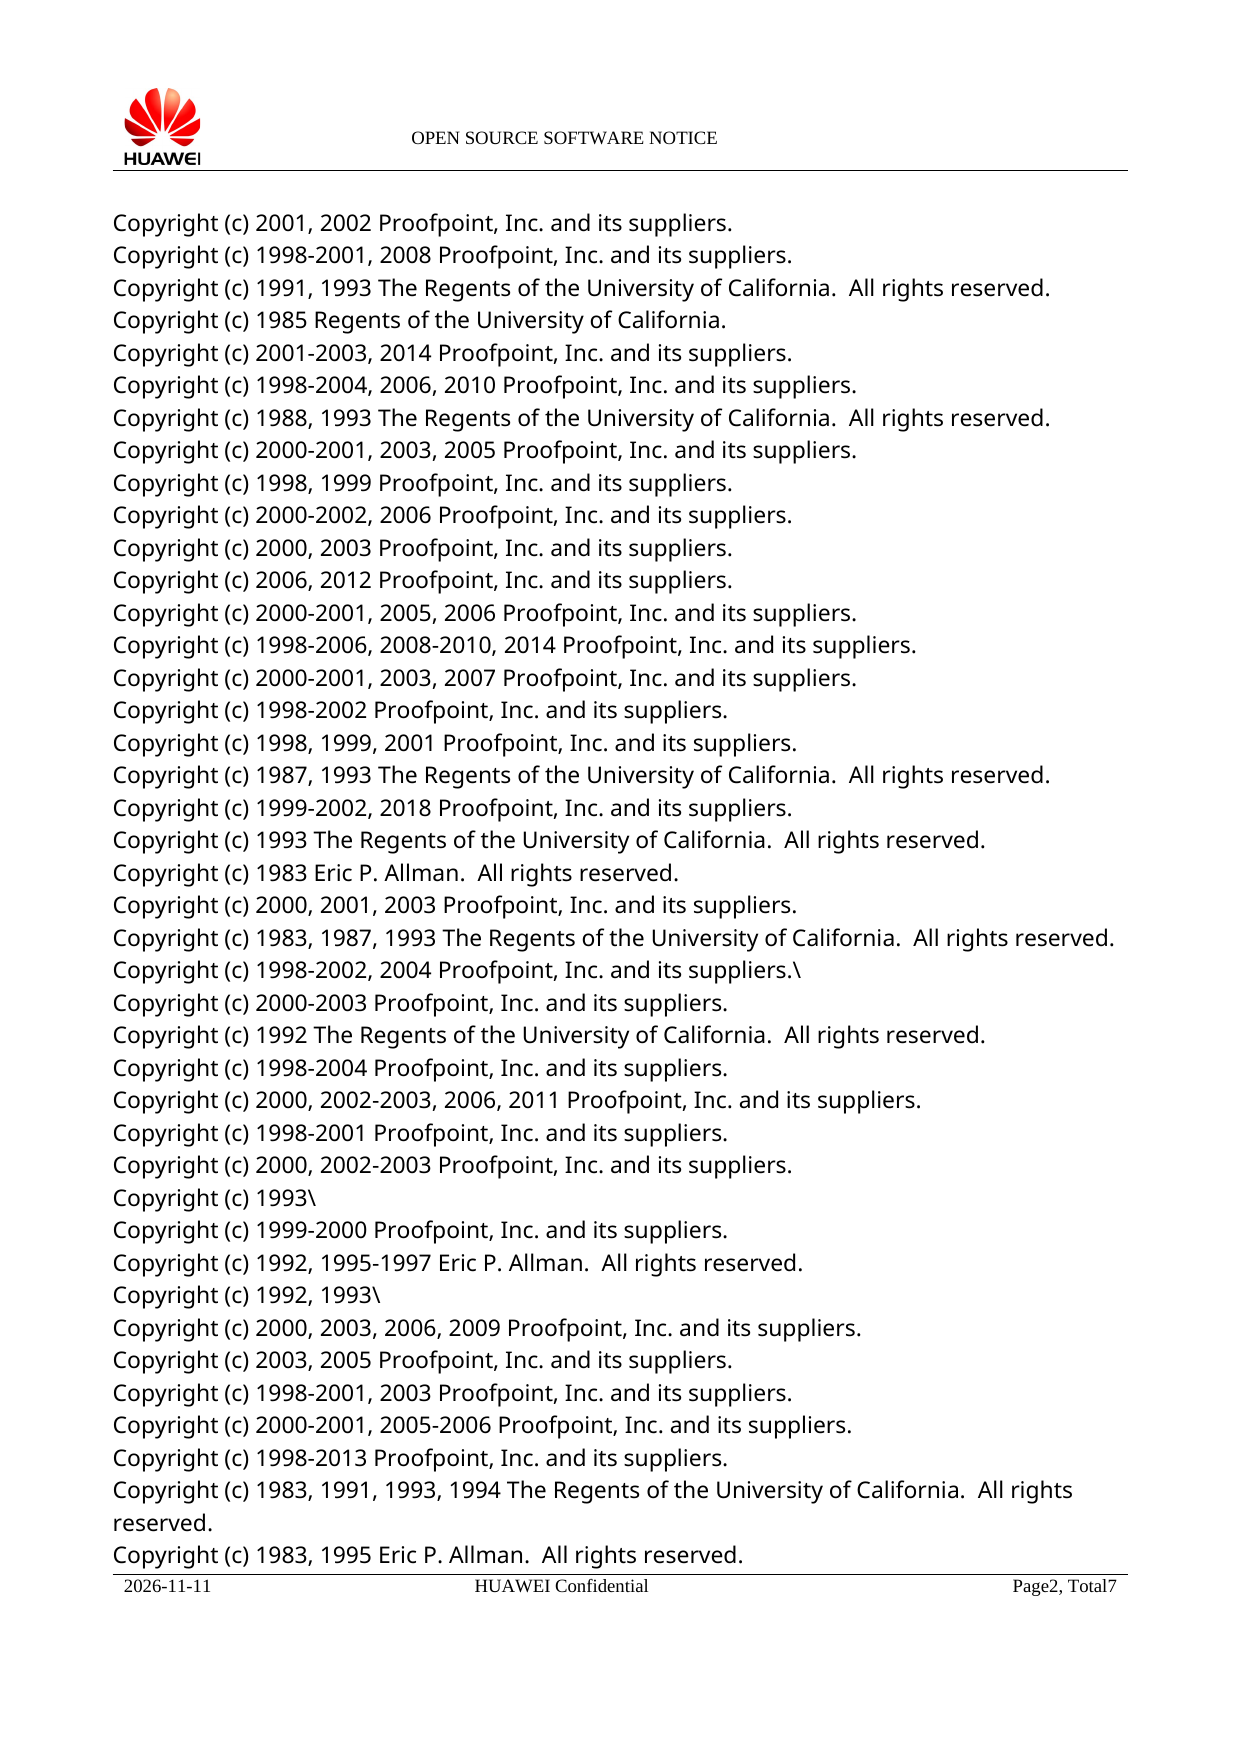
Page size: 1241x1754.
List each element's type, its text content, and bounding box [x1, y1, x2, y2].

picture [124, 88, 201, 165]
